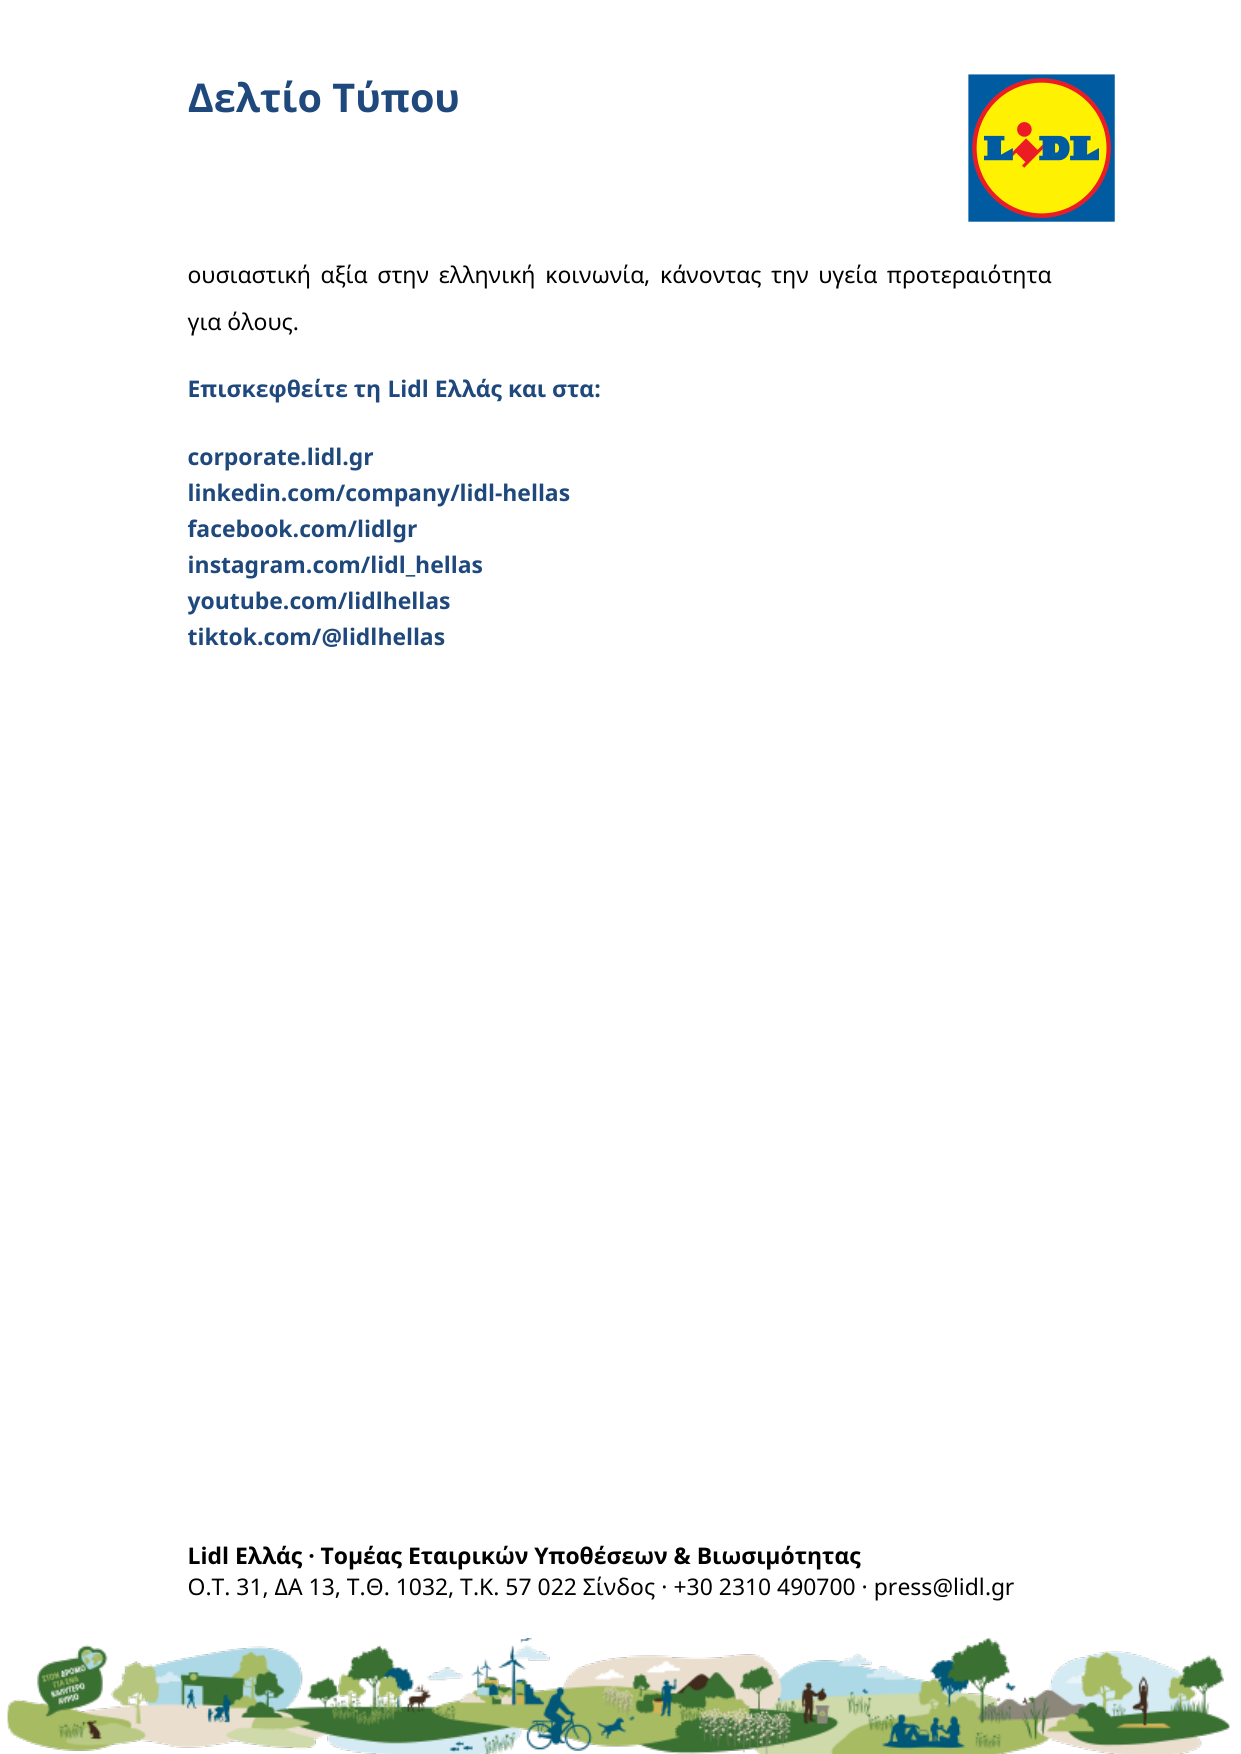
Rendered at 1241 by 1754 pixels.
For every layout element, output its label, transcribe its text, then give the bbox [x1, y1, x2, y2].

text youtube.com/lidlhellas [187, 584, 1053, 616]
text linkedin.com/company/lidl-hellas [187, 477, 1053, 508]
text Επισκεφθείτε τη Lidl Ελλάς και στα: [187, 373, 1053, 404]
text tiktok.com/@lidlhellas [187, 621, 1053, 652]
picture [967, 73, 1116, 223]
text corporate.lidl.gr [187, 441, 1053, 472]
picture [6, 1638, 1233, 1754]
text instagram.com/lidl_hellas [187, 549, 1053, 580]
text facebook.com/lidlgr [187, 513, 1053, 544]
